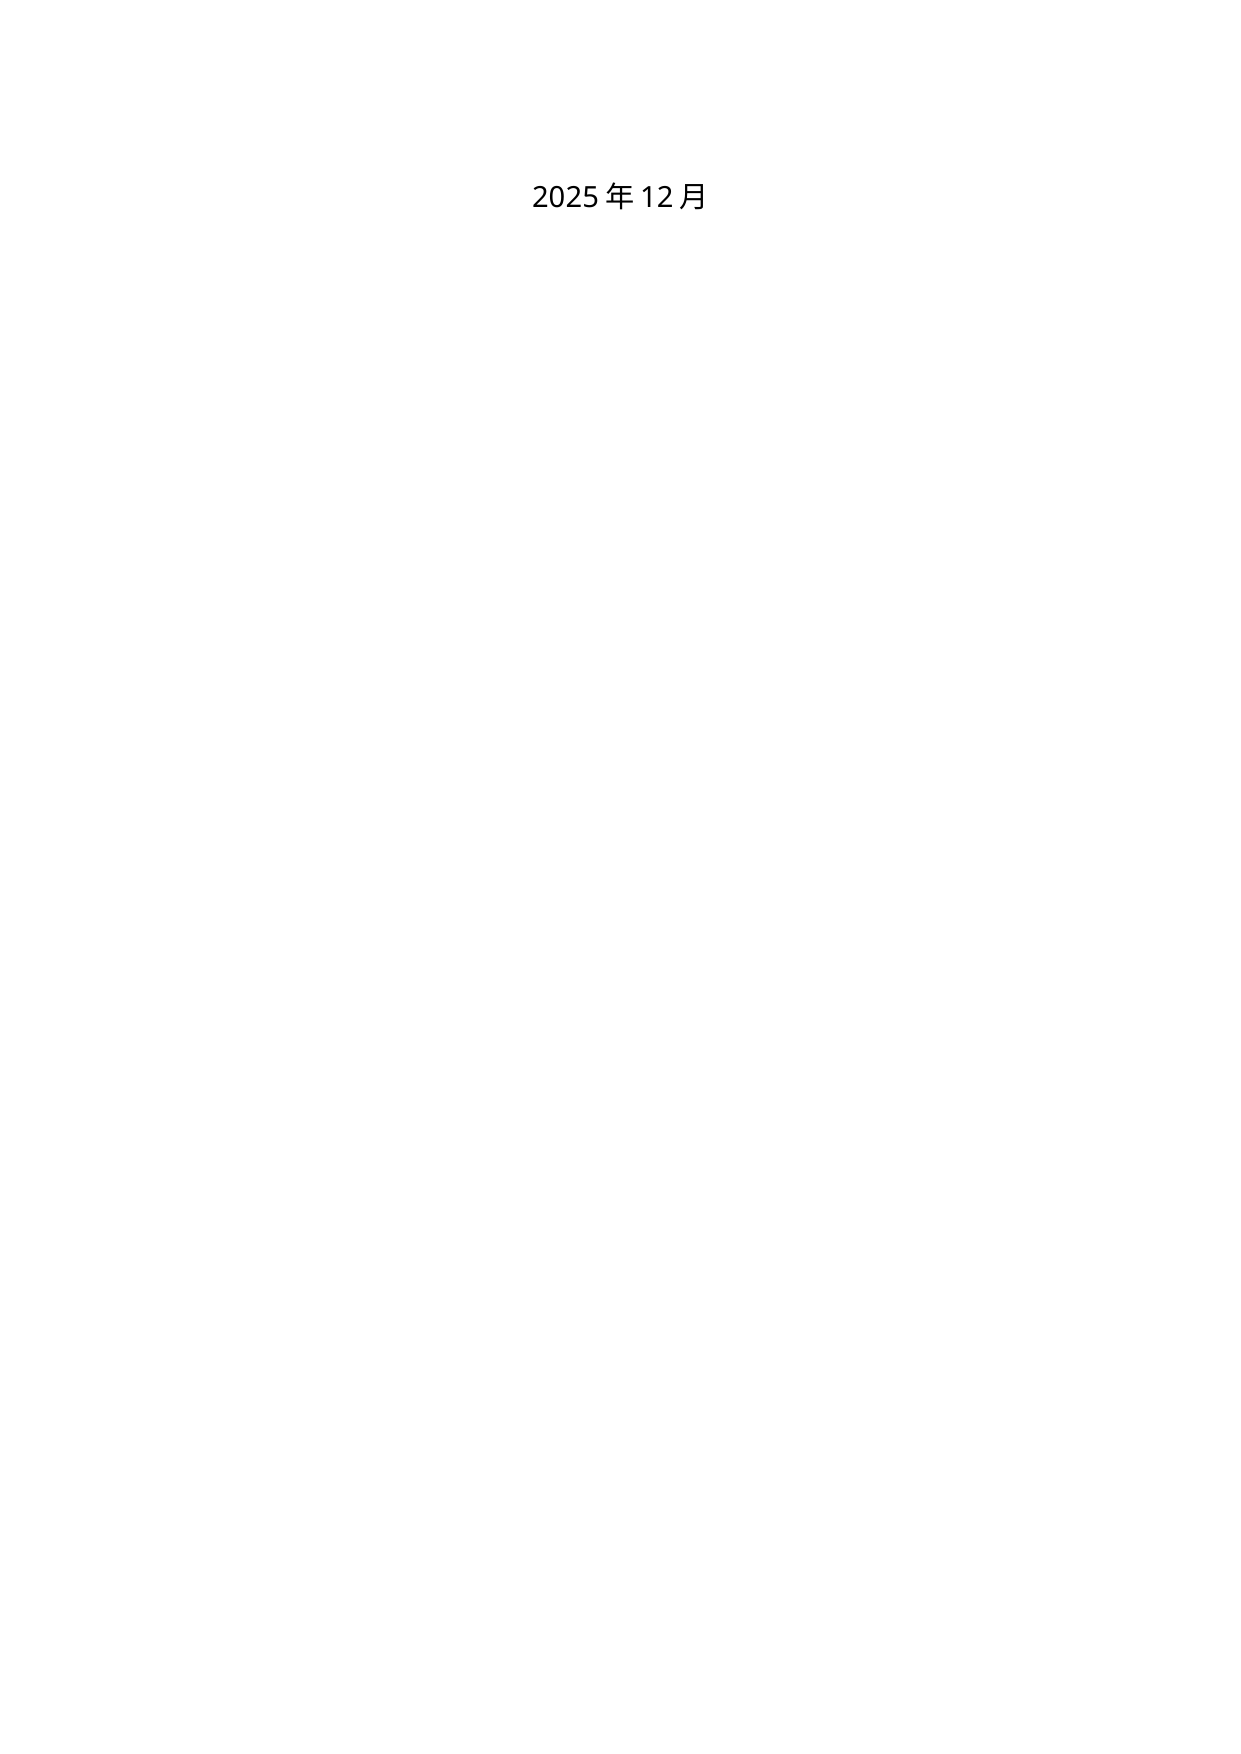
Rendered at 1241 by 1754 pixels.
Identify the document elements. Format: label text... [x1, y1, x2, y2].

text 2025年12月 [187, 162, 1053, 227]
